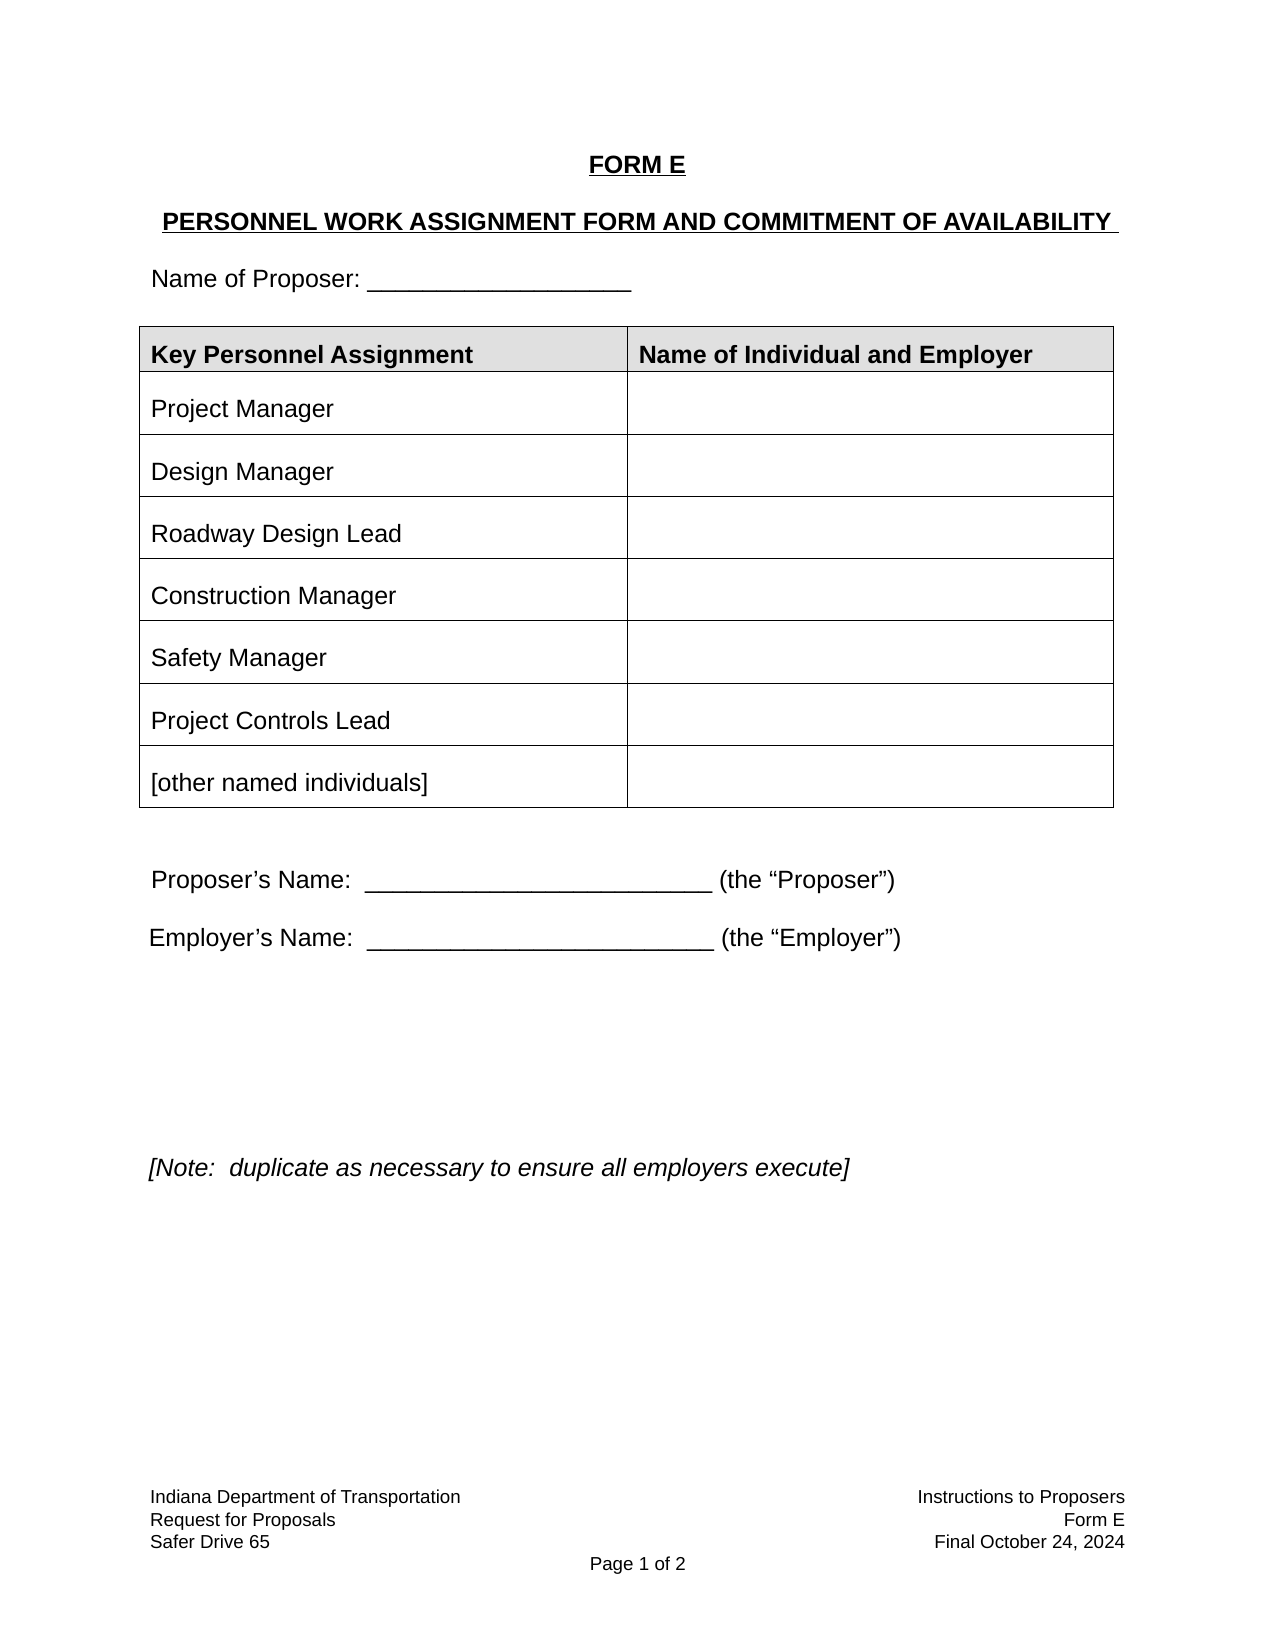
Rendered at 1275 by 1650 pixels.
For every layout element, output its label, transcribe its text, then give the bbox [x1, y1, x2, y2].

text [Note: duplicate as necessary to ensure all employers execute] [148, 1153, 1125, 1182]
text Employer’s Name: _________________________ (the “Employer”) [148, 922, 1125, 951]
table_cell Safety Manager [140, 621, 627, 683]
table_cell Roadway Design Lead [140, 497, 627, 558]
table_cell [628, 435, 1113, 496]
table_cell [628, 746, 1113, 807]
table_cell Project Controls Lead [140, 684, 627, 745]
table_cell [628, 621, 1113, 683]
table_cell [628, 684, 1113, 745]
table_cell Design Manager [140, 435, 627, 496]
table_header Name of Individual and Employer [628, 327, 1113, 371]
table_cell Construction Manager [140, 559, 627, 620]
table_cell [628, 372, 1113, 433]
table_cell [628, 497, 1113, 558]
table_header Key Personnel Assignment [140, 327, 627, 371]
table_cell [628, 559, 1113, 620]
table_cell [other named individuals] [140, 746, 627, 807]
text FORM E [151, 150, 1123, 179]
text Proposer’s Name: _________________________ (the “Proposer”) [151, 865, 1125, 894]
table_cell Project Manager [140, 372, 627, 433]
text Name of Proposer: ___________________ [151, 264, 1125, 292]
text PERSONNEL WORK ASSIGNMENT FORM AND COMMITMENT OF AVAILABILITY [151, 207, 1123, 236]
